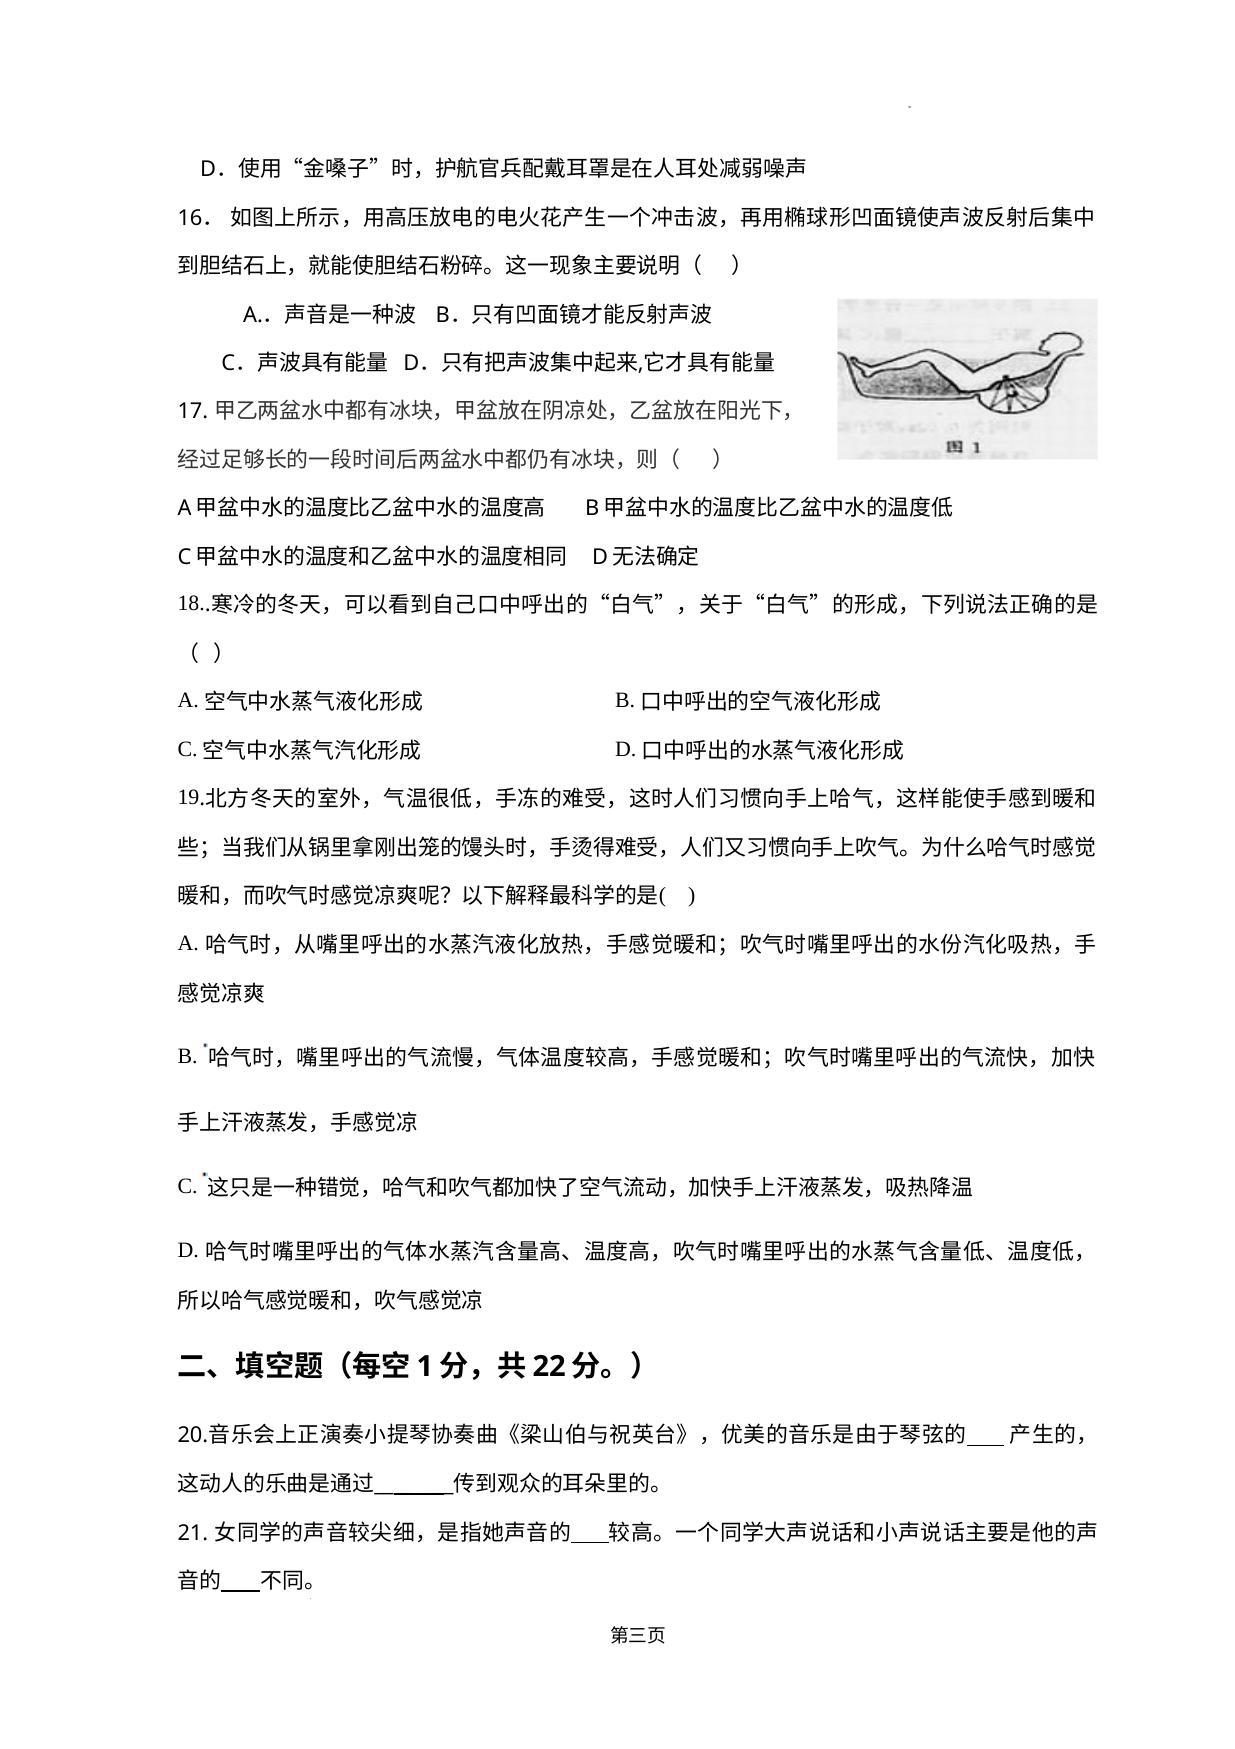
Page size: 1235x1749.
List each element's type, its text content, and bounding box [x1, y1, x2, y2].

text C. 空气中水蒸气汽化形成 D. 口中呼出的水蒸气液化形成 [177, 732, 1098, 765]
text 18..寒冷的冬天，可以看到自己口中呼出的“白气”，关于“白气”的形成，下列说法正确的是（ ） [177, 587, 1098, 668]
picture [836, 297, 1100, 461]
text 17. 甲乙两盆水中都有冰块，甲盆放在阴凉处，乙盆放在阳光下，经过足够长的一段时间后两盆水中都仍有冰块，则（ ） [177, 393, 1098, 474]
text A. 空气中水蒸气液化形成 B. 口中呼出的空气液化形成 [177, 684, 1098, 716]
text D．使用“金嗓子”时，护航官兵配戴耳罩是在人耳处减弱噪声 [177, 151, 1098, 183]
picture [203, 1023, 208, 1057]
text C. 这只是一种错觉，哈气和吹气都加快了空气流动，加快手上汗液蒸发，吸热降温 [177, 1153, 1098, 1218]
text C．声波具有能量 D．只有把声波集中起来,它才具有能量 [177, 345, 836, 377]
text C甲盆中水的温度和乙盆中水的温度相同 D无法确定 [177, 538, 1098, 571]
text A甲盆中水的温度比乙盆中水的温度高 B甲盆中水的温度比乙盆中水的温度低 [177, 490, 1098, 523]
picture [202, 1152, 208, 1186]
text D. 哈气时嘴里呼出的气体水蒸汽含量高、温度高，吹气时嘴里呼出的水蒸气含量低、温度低，所以哈气感觉暖和，吹气感觉凉 [177, 1234, 1098, 1315]
list 填空题（每空1分，共22分。） [177, 1331, 1098, 1396]
text B. 哈气时，嘴里呼出的气流慢，气体温度较高，手感觉暖和；吹气时嘴里呼出的气流快，加快手上汗液蒸发，手感觉凉 [177, 1023, 1098, 1137]
text A. 哈气时，从嘴里呼出的水蒸汽液化放热，手感觉暖和；吹气时嘴里呼出的水份汽化吸热，手感觉凉爽 [177, 926, 1098, 1008]
text A.．声音是一种波 B．只有凹面镜才能反射声波 [177, 296, 1098, 329]
text 20.音乐会上正演奏小提琴协奏曲《梁山伯与祝英台》，优美的音乐是由于琴弦的 产生的，这动人的乐曲是通过____ ___传到观众的耳朵里的。 [177, 1417, 1098, 1498]
text 21. 女同学的声音较尖细，是指她声音的 较高。一个同学大声说话和小声说话主要是他的声音的 不同。 [177, 1514, 1098, 1595]
text 16． 如图上所示，用高压放电的电火花产生一个冲击波，再用椭球形凹面镜使声波反射后集中到胆结石上，就能使胆结石粉碎。这一现象主要说明（ ） [177, 199, 1098, 281]
text 19.北方冬天的室外，气温很低，手冻的难受，这时人们习惯向手上哈气，这样能使手感到暖和些；当我们从锅里拿刚出笼的馒头时，手烫得难受，人们又习惯向手上吹气。为什么哈气时感觉暖和，而吹气时感觉凉爽呢？以下解释最科学的是( ) [177, 781, 1098, 911]
